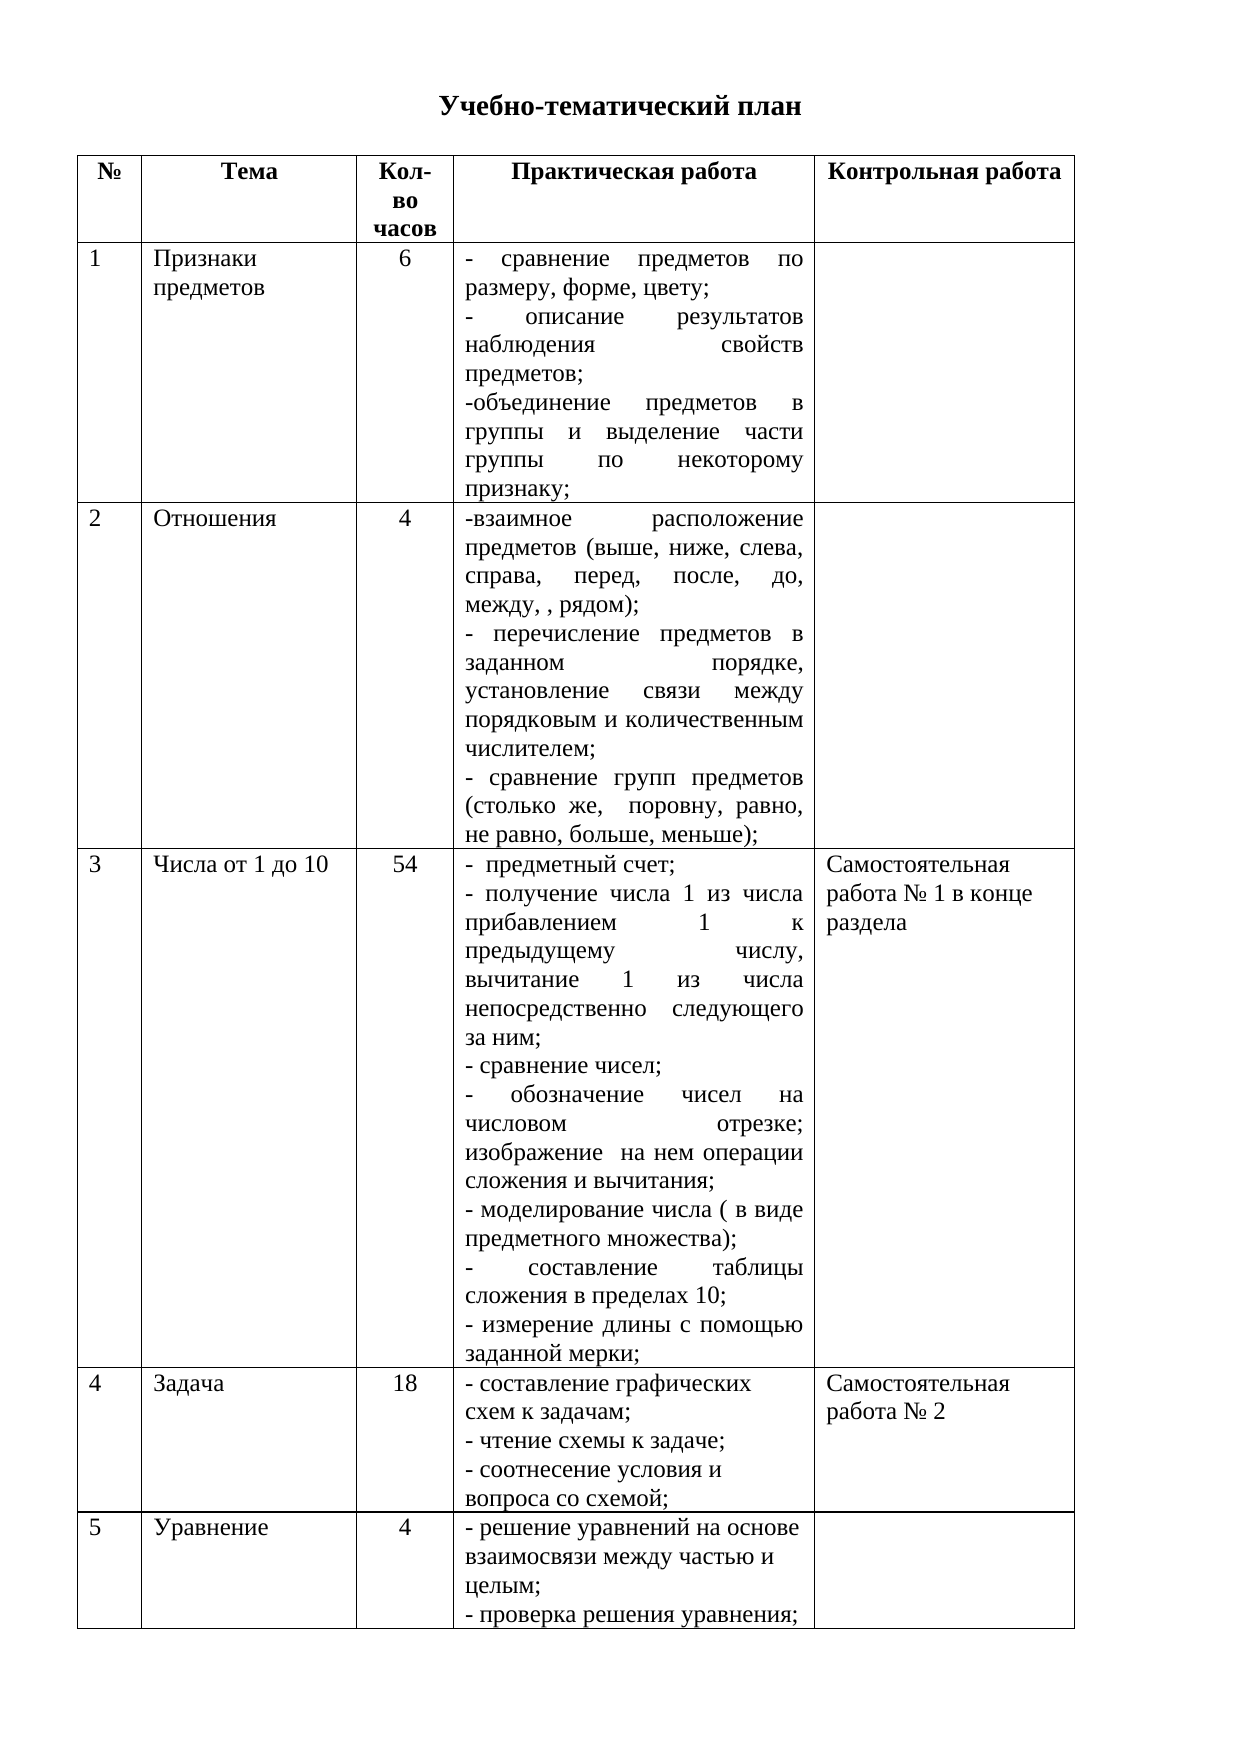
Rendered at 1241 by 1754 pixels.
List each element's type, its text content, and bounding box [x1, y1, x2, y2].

table_cell 4 [357, 1513, 453, 1627]
table_cell 1 [78, 243, 141, 502]
table_cell 6 [357, 243, 453, 502]
table_cell [815, 503, 1074, 848]
table_cell 2 [78, 503, 141, 848]
table_cell 18 [357, 1368, 453, 1511]
table_cell 5 [78, 1513, 141, 1627]
text Учебно-тематический план [89, 88, 1152, 121]
table_header Кол-во часов [357, 156, 453, 242]
table_cell - составление графических схем к задачам; - чтение схемы к задаче; - соотнесение условия и вопроса со схемой; [454, 1368, 814, 1511]
table_header № [78, 156, 141, 242]
table_cell Самостоятельная работа № 1 в конце раздела [815, 849, 1074, 1367]
table_cell 3 [78, 849, 141, 1367]
table_cell - предметный счет; - получение числа 1 из числа прибавлением 1 к предыдущему числу, вычитание 1 из числа непосредственно следующего за ним; - сравнение чисел; - обозначение чисел на числовом отрезке; изображение на нем операции сложения и вычитания; - моделирование числа ( в виде предметного множества); - составление таблицы сложения в пределах 10; - измерение длины с помощью заданной мерки; [454, 849, 814, 1367]
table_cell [454, 1513, 814, 1627]
table_cell Уравнение [142, 1513, 356, 1627]
table_header Контрольная работа [815, 156, 1074, 242]
table_cell Самостоятельная работа № 2 [815, 1368, 1074, 1511]
table_cell - сравнение предметов по размеру, форме, цвету; - описание результатов наблюдения свойств предметов; -объединение предметов в группы и выделение части группы по некоторому признаку; [454, 243, 814, 502]
table_cell Задача [142, 1368, 356, 1511]
table_cell 54 [357, 849, 453, 1367]
table_cell Отношения [142, 503, 356, 848]
table_header Практическая работа [454, 156, 814, 242]
table_cell Признаки предметов [142, 243, 356, 502]
table_cell 4 [78, 1368, 141, 1511]
table_cell [815, 1513, 1074, 1627]
table_cell -взаимное расположение предметов (выше, ниже, слева, справа, перед, после, до, между, , рядом); - перечисление предметов в заданном порядке, установление связи между порядковым и количественным числителем; - сравнение групп предметов (столько же, поровну, равно, не равно, больше, меньше); [454, 503, 814, 848]
table_cell 4 [357, 503, 453, 848]
table_header Тема [142, 156, 356, 242]
table_cell [815, 243, 1074, 502]
table_cell Числа от 1 до 10 [142, 849, 356, 1367]
